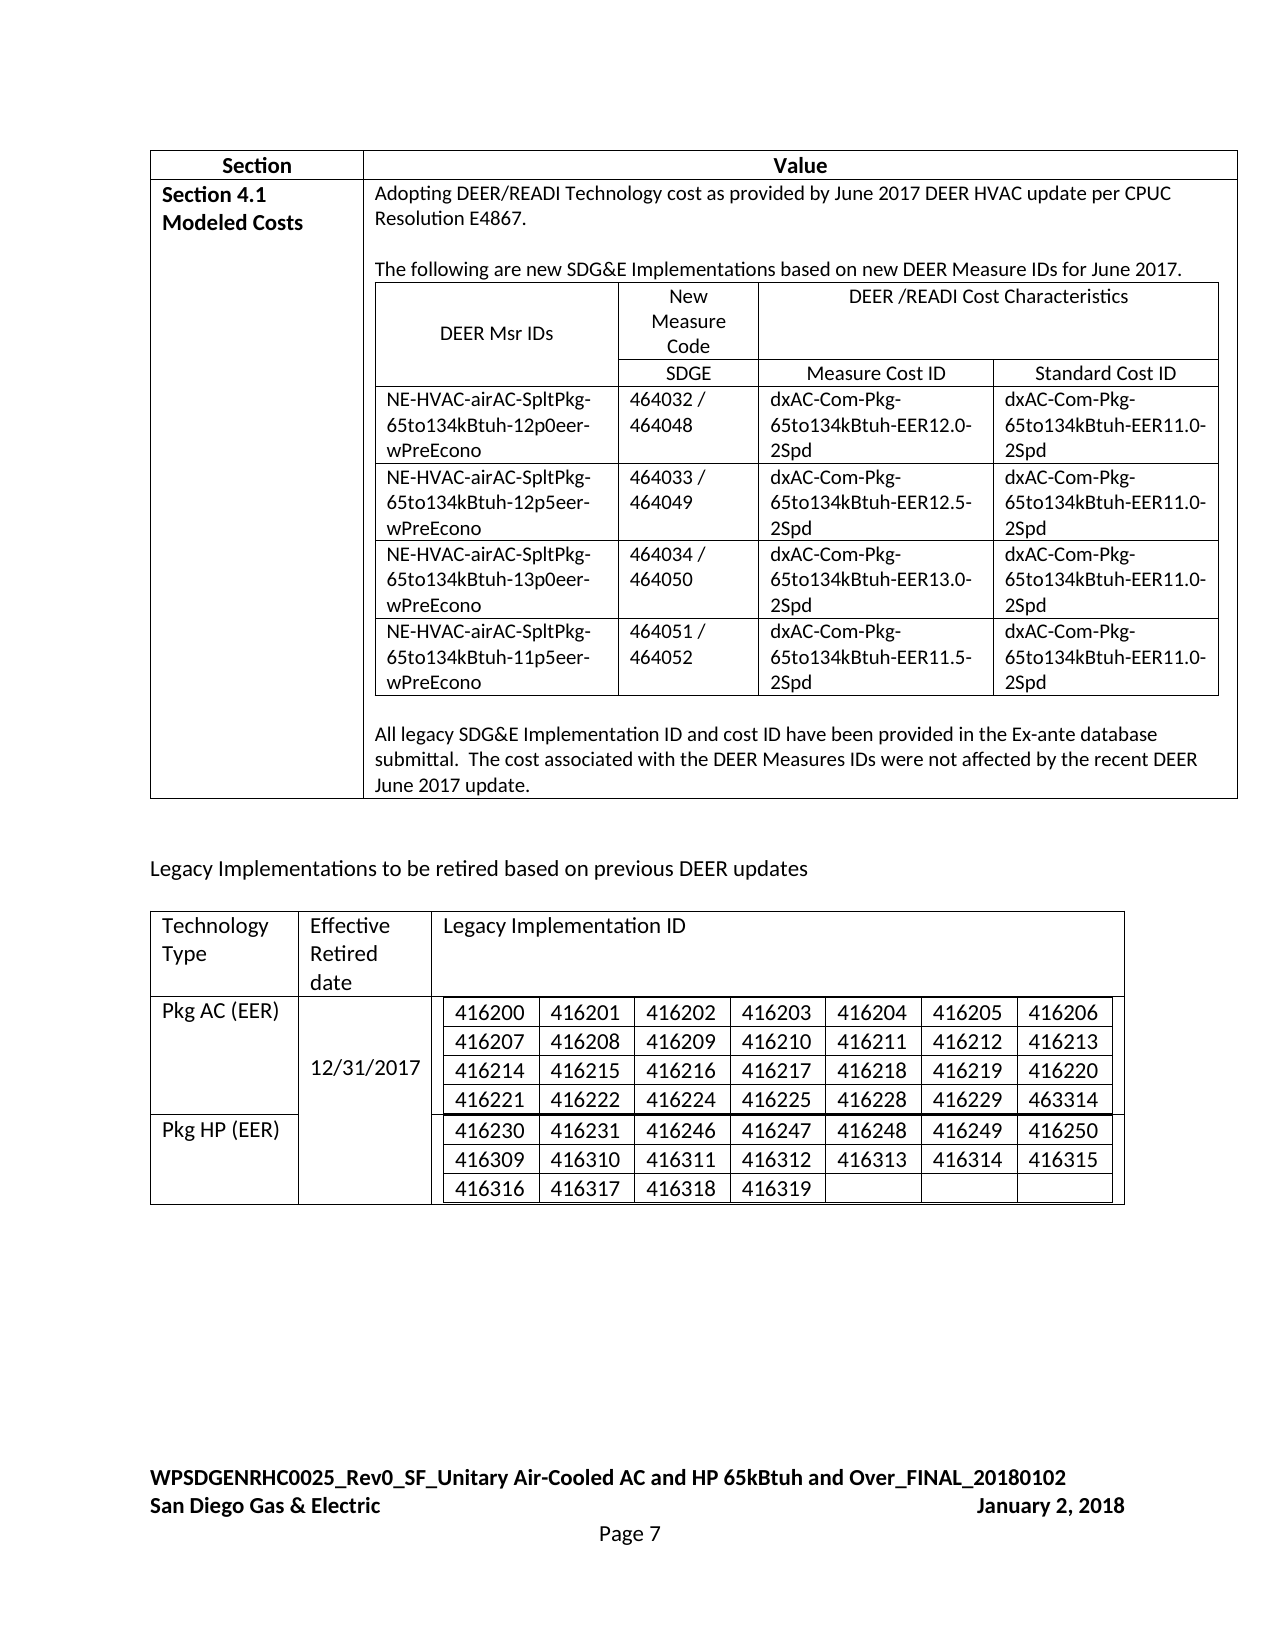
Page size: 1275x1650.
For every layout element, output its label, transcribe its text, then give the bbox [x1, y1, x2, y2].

table_cell [1113, 997, 1124, 1114]
table_cell [444, 1085, 539, 1113]
table_cell [731, 1027, 825, 1055]
table_cell [922, 1116, 1017, 1144]
table_cell [731, 998, 825, 1026]
table_cell [635, 1056, 730, 1084]
table_cell [826, 1056, 921, 1084]
table_cell [731, 1145, 825, 1173]
table_cell [1018, 1056, 1112, 1084]
table_cell [635, 1085, 730, 1113]
table_cell [540, 1174, 634, 1202]
table_cell [731, 1085, 825, 1113]
table_cell [635, 1027, 730, 1055]
table_cell Pkg HP (EER) [151, 1115, 298, 1203]
table_cell [922, 1085, 1017, 1113]
table_cell Adopting DEER/READI Technology cost as provided by June 2017 DEER HVAC update per CPUC Resolution E4867. The following are new SDG&E Implementations based on new DEER Measure IDs for June 2017. All legacy SDG&E Implementation ID and cost ID have been provided in the Ex-ante database submittal. The cost associated with the DEER Measures IDs were not affected by the recent DEER June 2017 update. [364, 180, 1237, 797]
table_header Effective Retired date [299, 912, 431, 996]
table_cell [444, 998, 539, 1026]
table_cell [1018, 998, 1112, 1026]
table_header Technology Type [151, 912, 298, 996]
table_cell [826, 1174, 921, 1202]
table_cell [826, 1085, 921, 1113]
table_cell [444, 1145, 539, 1173]
table_cell [731, 1174, 825, 1202]
table_cell [826, 1116, 921, 1144]
table_cell [444, 1027, 539, 1055]
table_cell [635, 998, 730, 1026]
table_cell Section 4.1 Modeled Costs [151, 180, 363, 797]
table_cell [540, 1116, 634, 1144]
table_cell [1018, 1085, 1112, 1113]
table_cell [635, 1116, 730, 1144]
table_cell [432, 1115, 443, 1203]
table_cell [922, 1174, 1017, 1202]
table_cell [540, 1027, 634, 1055]
table_cell [540, 998, 634, 1026]
table_header Value [364, 151, 1237, 179]
table_cell [1018, 1027, 1112, 1055]
table_cell [444, 1174, 539, 1202]
table_cell Pkg AC (EER) [151, 997, 298, 1114]
table_cell [540, 1145, 634, 1173]
table_cell [540, 1056, 634, 1084]
table_cell [444, 1056, 539, 1084]
table_cell [1018, 1145, 1112, 1173]
table_cell [826, 1145, 921, 1173]
table_cell [1018, 1116, 1112, 1144]
text Legacy Implementations to be retired based on previous DEER updates [150, 854, 1125, 882]
table_cell [635, 1145, 730, 1173]
table_cell [1018, 1174, 1112, 1202]
table_cell [826, 1027, 921, 1055]
table_cell [922, 1056, 1017, 1084]
table_cell [731, 1056, 825, 1084]
table_cell [635, 1174, 730, 1202]
table_cell [432, 997, 443, 1114]
table_cell 12/31/2017 [299, 997, 431, 1203]
table_cell [731, 1116, 825, 1144]
table_cell [1113, 1115, 1124, 1203]
table_cell [922, 998, 1017, 1026]
table_cell [922, 1027, 1017, 1055]
table_cell [922, 1145, 1017, 1173]
table_header Section [151, 151, 363, 179]
table_cell [826, 998, 921, 1026]
table_header Legacy Implementation ID [432, 912, 1124, 996]
table_cell [540, 1085, 634, 1113]
table_cell [444, 1116, 539, 1144]
